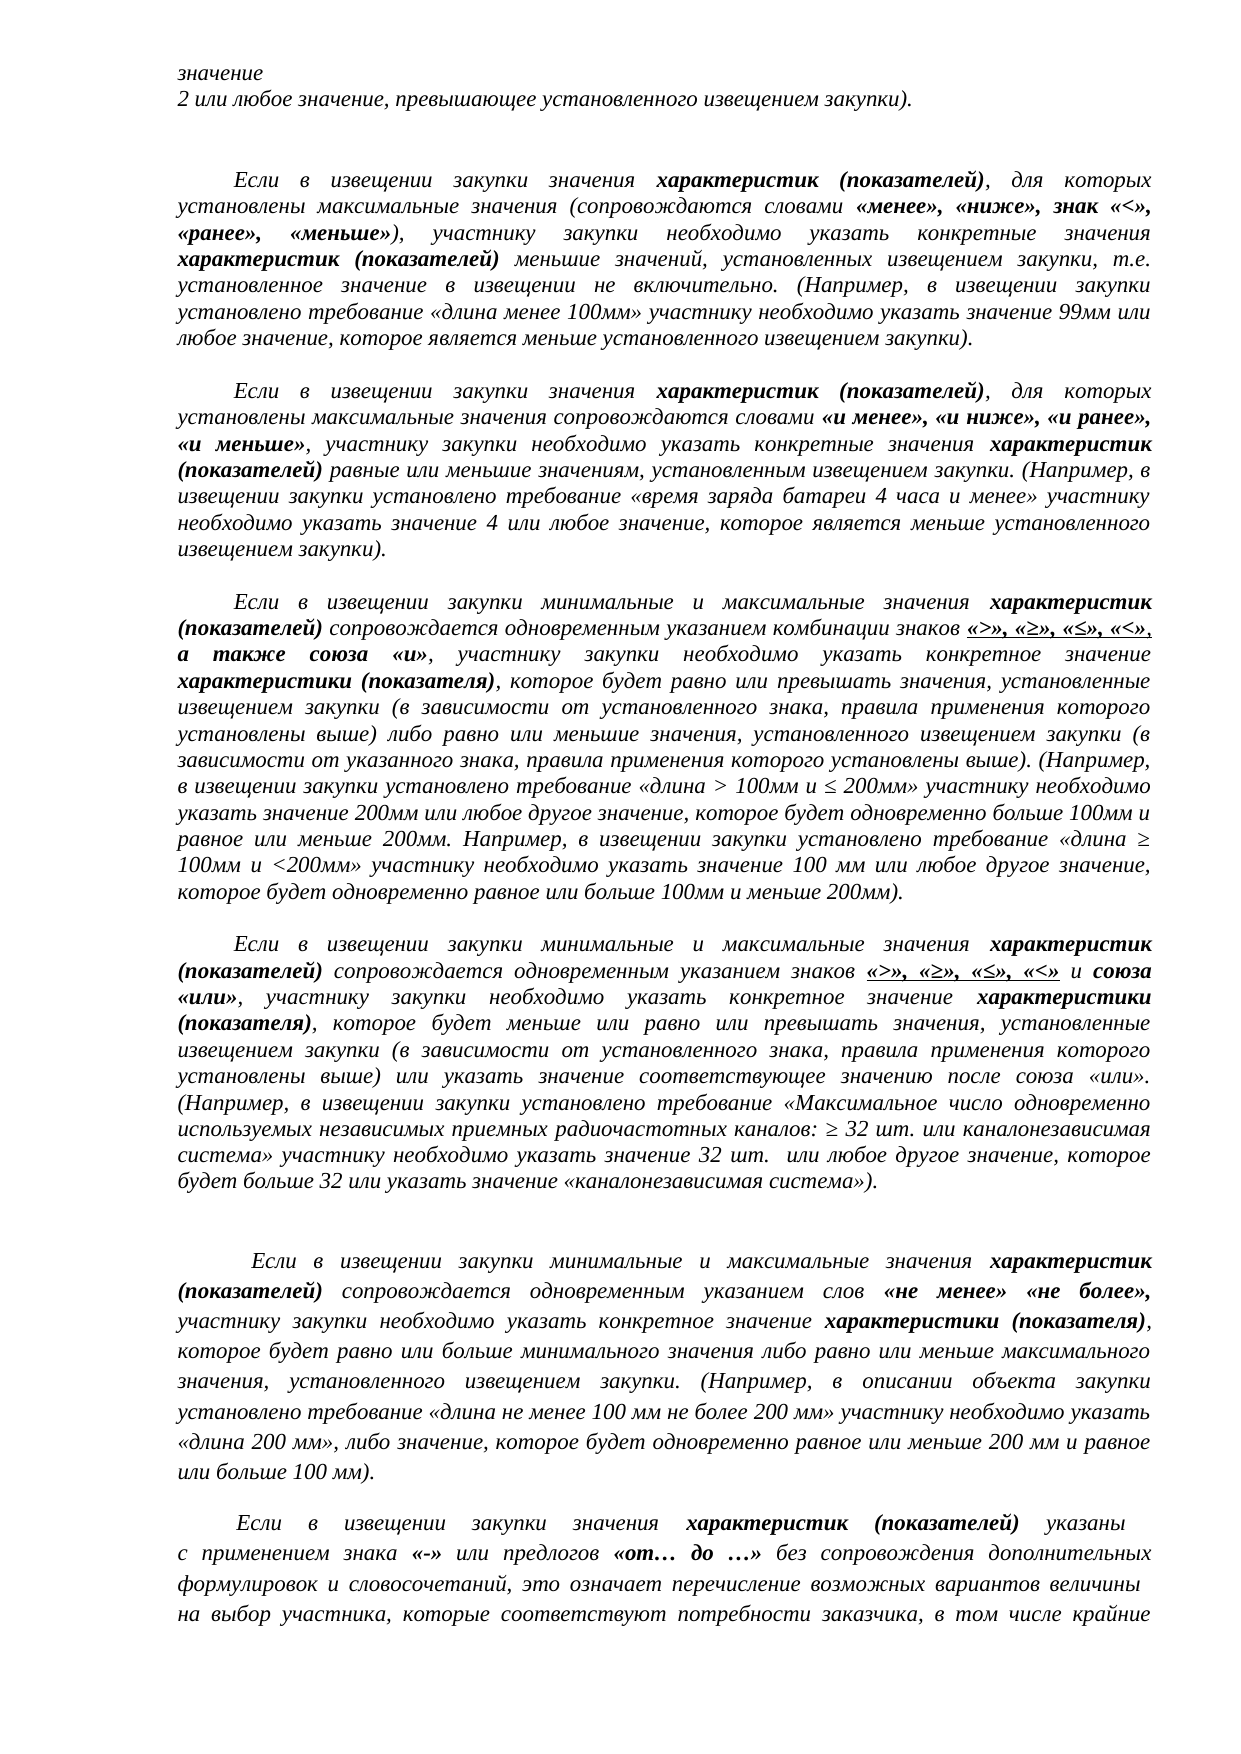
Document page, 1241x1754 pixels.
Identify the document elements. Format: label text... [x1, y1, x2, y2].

text Если в извещении закупки минимальные и максимальные значения характеристик (показателей) сопровождается одновременным указанием слов «не менее» «не более», участнику закупки необходимо указать конкретное значение характеристики (показателя), которое будет равно или больше минимального значения либо равно или меньше максимального значения, установленного извещением закупки. (Например, в описании объекта закупки установлено требование «длина не менее 100 мм не более 200 мм» участнику необходимо указать «длина 200 мм», либо значение, которое будет одновременно равное или меньше 200 мм и равное или больше 100 мм). [177, 1247, 1152, 1484]
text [177, 59, 1152, 112]
text Если в извещении закупки минимальные и максимальные значения характеристик (показателей) сопровождается одновременным указанием комбинации знаков «>», «≥», «≤», «<», а также союза «и», участнику закупки необходимо указать конкретное значение характеристики (показателя), которое будет равно или превышать значения, установленные извещением закупки (в зависимости от установленного знака, правила применения которого установлены выше) либо равно или меньшие значения, установленного извещением закупки (в зависимости от указанного знака, правила применения которого установлены выше). (Например, в извещении закупки установлено требование «длина > 100мм и ≤ 200мм» участнику необходимо указать значение 200мм или любое другое значение, которое будет одновременно больше 100мм и равное или меньше 200мм. Например, в извещении закупки установлено требование «длина ≥ 100мм и <200мм» участнику необходимо указать значение 100 мм или любое другое значение, которое будет одновременно равное или больше 100мм и меньше 200мм). [177, 588, 1152, 904]
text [177, 1509, 1152, 1626]
text Если в извещении закупки значения характеристик (показателей), для которых установлены максимальные значения (сопровождаются словами «менее», «ниже», знак «<», «ранее», «меньше»), участнику закупки необходимо указать конкретные значения характеристик (показателей) меньшие значений, установленных извещением закупки, т.е. установленное значение в извещении не включительно. (Например, в извещении закупки установлено требование «длина менее 100мм» участнику необходимо указать значение 99мм или любое значение, которое является меньше установленного извещением закупки). [177, 166, 1152, 351]
text Если в извещении закупки минимальные и максимальные значения характеристик (показателей) сопровождается одновременным указанием знаков «>», «≥», «≤», «<» и союза «или», участнику закупки необходимо указать конкретное значение характеристики (показателя), которое будет меньше или равно или превышать значения, установленные извещением закупки (в зависимости от установленного знака, правила применения которого установлены выше) или указать значение соответствующее значению после союза «или». (Например, в извещении закупки установлено требование «Максимальное число одновременно используемых независимых приемных радиочастотных каналов: ≥ 32 шт. или каналонезависимая система» участнику необходимо указать значение 32 шт. или любое другое значение, которое будет больше 32 или указать значение «каналонезависимая система»). [177, 930, 1152, 1194]
text Если в извещении закупки значения характеристик (показателей), для которых установлены максимальные значения сопровождаются словами «и менее», «и ниже», «и ранее», «и меньше», участнику закупки необходимо указать конкретные значения характеристик (показателей) равные или меньшие значениям, установленным извещением закупки. (Например, в извещении закупки установлено требование «время заряда батареи 4 часа и менее» участнику необходимо указать значение 4 или любое значение, которое является меньше установленного извещением закупки). [177, 377, 1152, 561]
